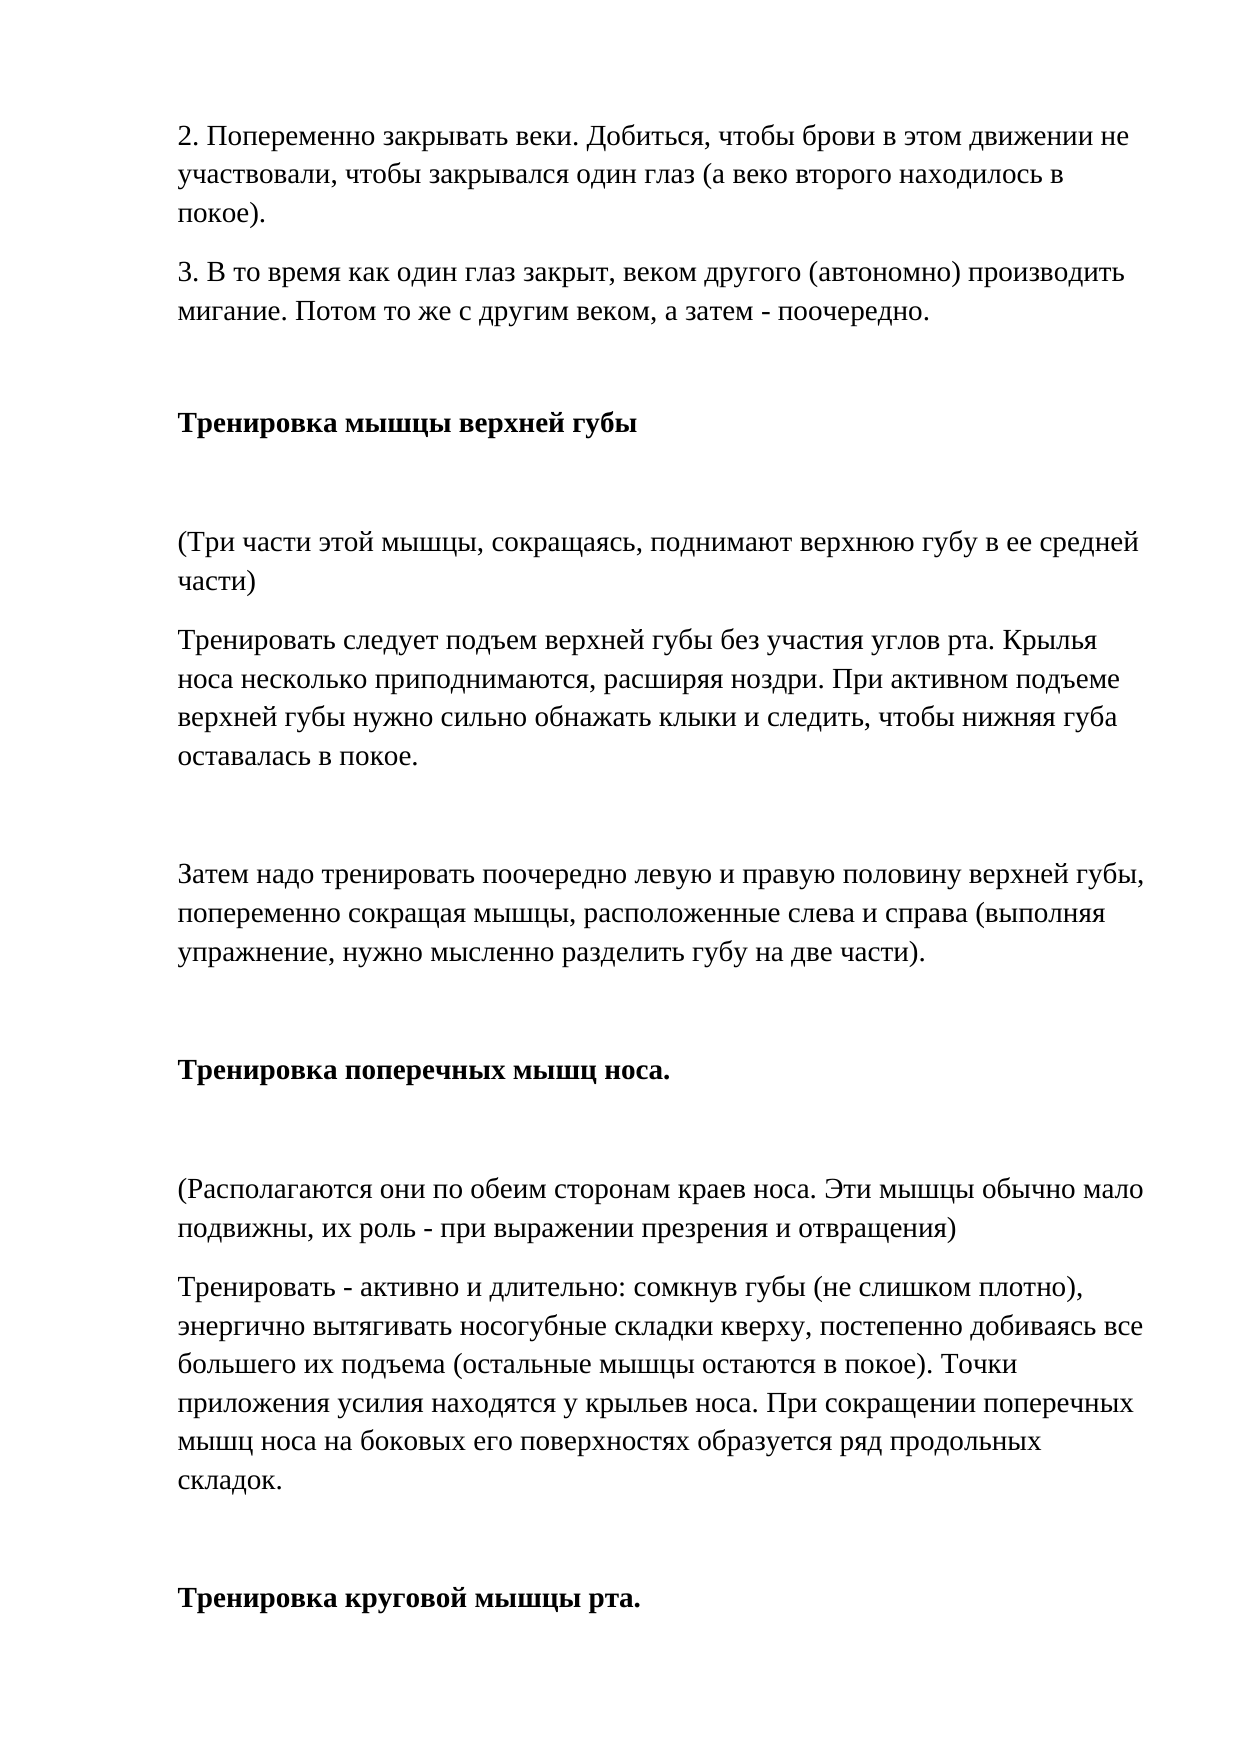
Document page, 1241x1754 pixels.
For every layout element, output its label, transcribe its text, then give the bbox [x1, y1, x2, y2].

text 2. Попеременно закрывать веки. Добиться, чтобы брови в этом движении не участвовали, чтобы закрывался один глаз (а веко второго находилось в покое). [177, 118, 1152, 229]
text Тренировка поперечных мышц носа. [177, 1052, 1152, 1086]
text 3. В то время как один глаз закрыт, веком другого (автономно) производить мигание. Потом то же с другим веком, а затем - поочередно. [177, 254, 1152, 327]
text Тренировка круговой мышцы рта. [177, 1581, 1152, 1614]
text Тренировать следует подъем верхней губы без участия углов рта. Крылья носа несколько приподнимаются, расширяя ноздри. При активном подъеме верхней губы нужно сильно обнажать клыки и следить, чтобы нижняя губа оставалась в покое. [177, 622, 1152, 771]
text Затем надо тренировать поочередно левую и правую половину верхней губы, попеременно сокращая мышцы, расположенные слева и справа (выполняя упражнение, нужно мысленно разделить губу на две части). [177, 857, 1152, 967]
text (Располагаются они по обеим сторонам краев носа. Эти мышцы обычно мало подвижны, их роль - при выражении презрения и отвращения) [177, 1171, 1152, 1243]
text (Три части этой мышцы, сокращаясь, поднимают верхнюю губу в ее средней части) [177, 524, 1152, 596]
text Тренировка мышцы верхней губы [177, 406, 1152, 439]
text Тренировать - активно и длительно: сомкнув губы (не слишком плотно), энергично вытягивать носогубные складки кверху, постепенно добиваясь все большего их подъема (остальные мышцы остаются в покое). Точки приложения усилия находятся у крыльев носа. При сокращении поперечных мышц носа на боковых его поверхностях образуется ряд продольных складок. [177, 1269, 1152, 1495]
